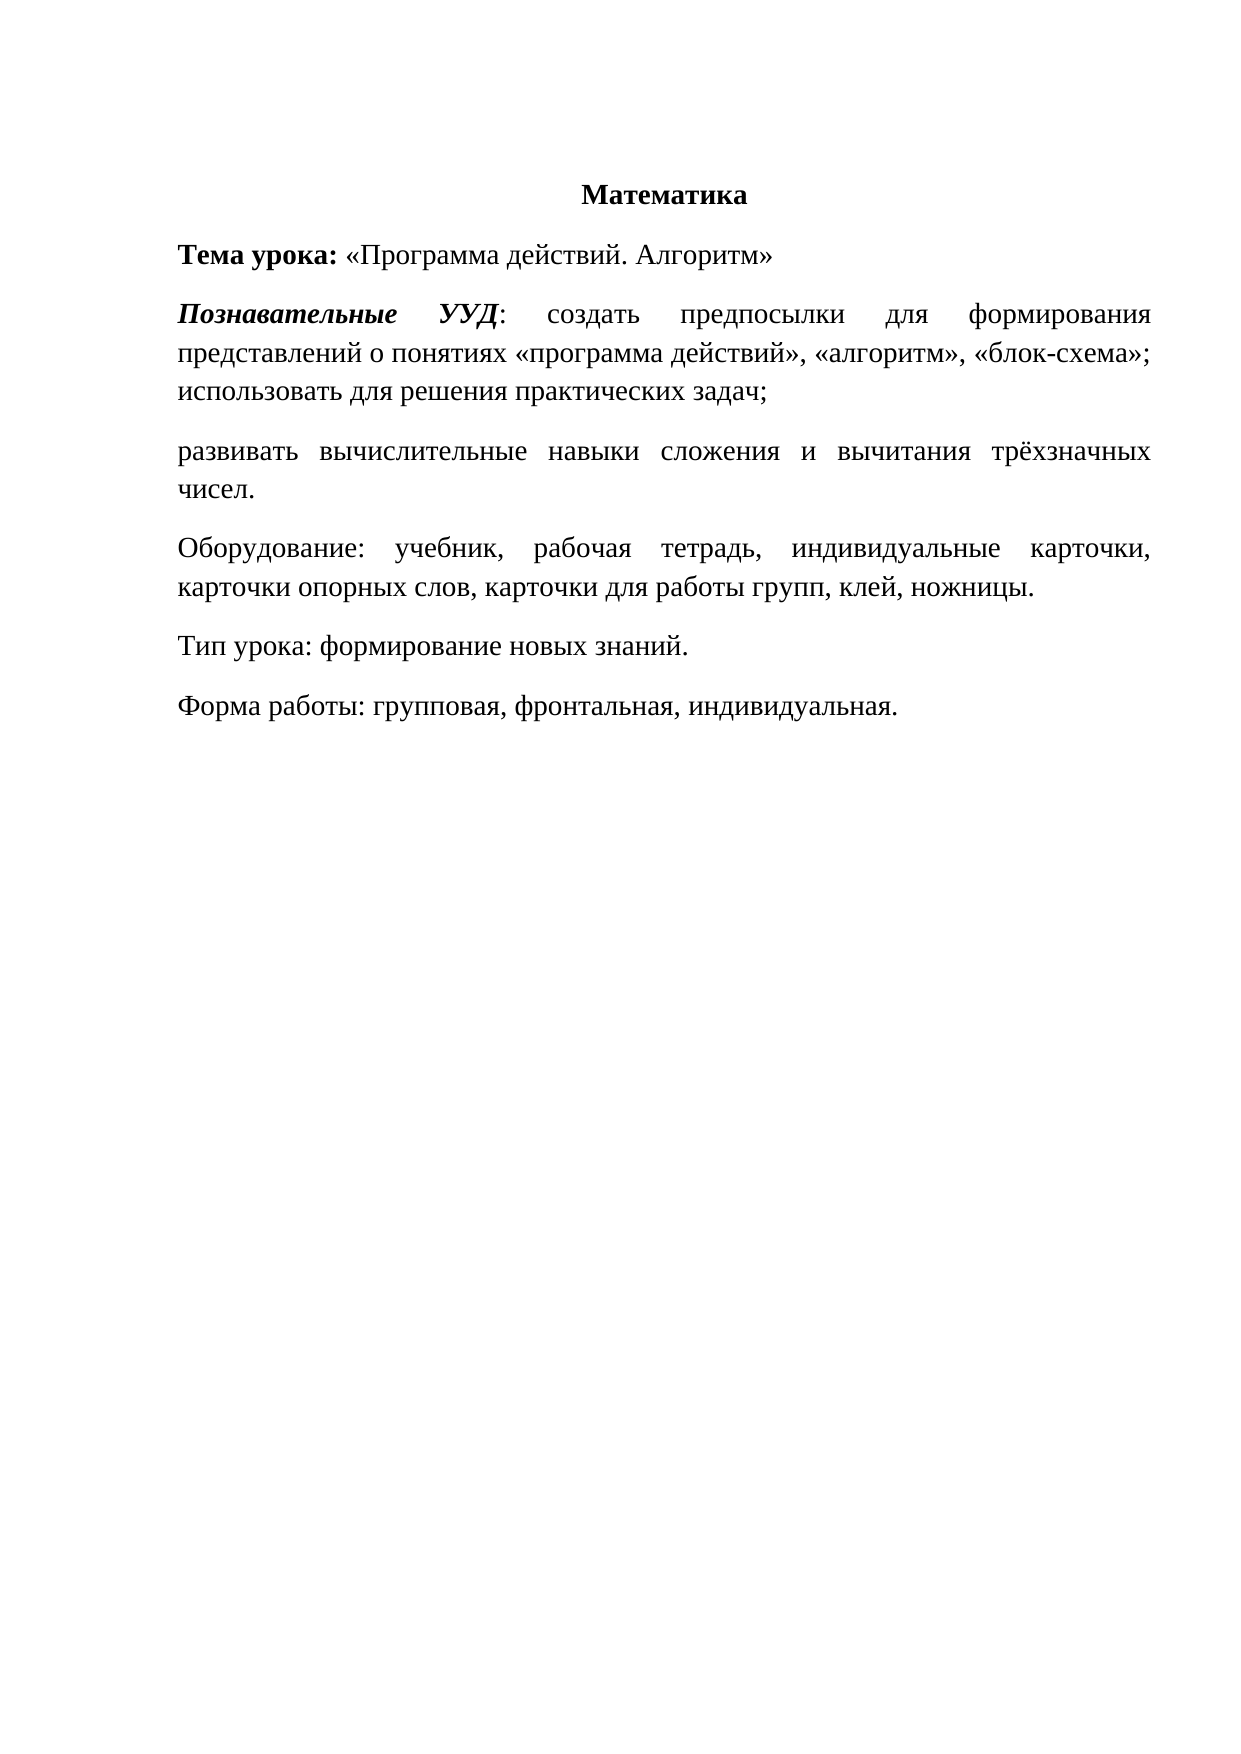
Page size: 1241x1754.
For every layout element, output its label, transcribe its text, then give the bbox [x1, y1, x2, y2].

text Познавательные УУД: создать предпосылки для формирования представлений о понятиях «программа действий», «алгоритм», «блок-схема»; использовать для решения практических задач; [177, 296, 1152, 407]
text Тип урока: формирование новых знаний. [177, 628, 1152, 662]
text Математика [177, 177, 1152, 211]
text Оборудование: учебник, рабочая тетрадь, индивидуальные карточки, карточки опорных слов, карточки для работы групп, клей, ножницы. [177, 531, 1152, 603]
text Тема урока: «Программа действий. Алгоритм» [177, 237, 1152, 270]
text развивать вычислительные навыки сложения и вычитания трёхзначных чисел. [177, 433, 1152, 505]
text Форма работы: групповая, фронтальная, индивидуальная. [177, 688, 1152, 721]
